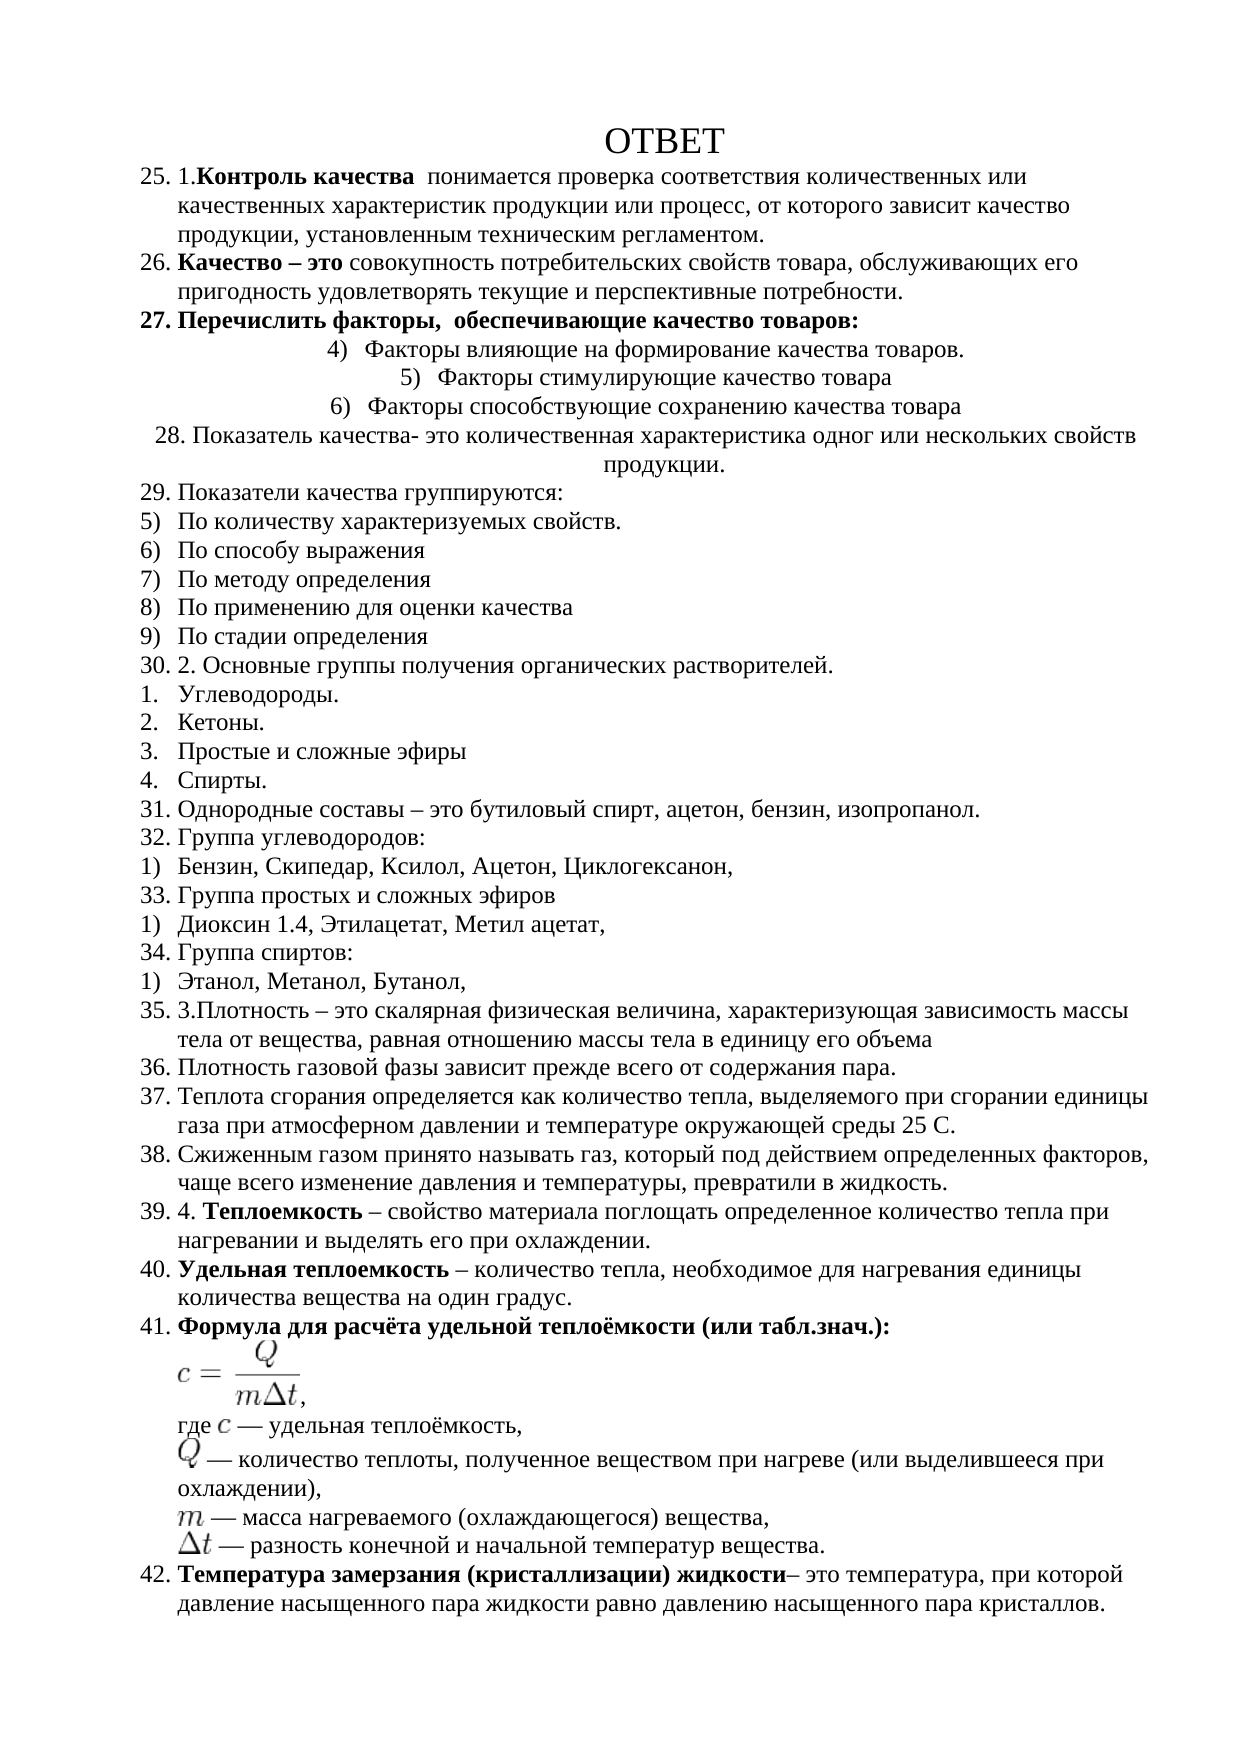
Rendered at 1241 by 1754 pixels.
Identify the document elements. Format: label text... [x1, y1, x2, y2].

text — количество теплоты, полученное веществом при нагреве (или выделившееся при охлаждении), [177, 1438, 1152, 1502]
list 1.Контроль качества понимается проверка соответствия количественных или качественных характеристик продукции или процесс, от которого зависит качество продукции, установленным техническим регламентом. [140, 161, 1152, 247]
list Перечислить факторы, обеспечивающие качество товаров: [140, 305, 1152, 334]
text ОТВЕТ [177, 118, 1152, 161]
list Группа простых и сложных эфиров [140, 880, 1152, 909]
list Показатели качества группируются: [140, 477, 1152, 506]
list Спирты. [140, 765, 1152, 794]
list По стадии определения [140, 621, 1152, 650]
picture [217, 1419, 232, 1433]
list Сжиженным газом принято называть газ, который под действием определенных факторов, чаще всего изменение давления и температуры, превратили в жидкость. [140, 1139, 1152, 1196]
list Факторы влияющие на формирование качества товаров. [140, 334, 1152, 362]
list Теплота сгорания определяется как количество тепла, выделяемого при сгорании единицы газа при атмосферном давлении и температуре окружающей среды 25 С. [140, 1081, 1152, 1139]
list Качество – это совокупность потребительских свойств товара, обслуживающих его пригодность удовлетворять текущие и перспективные потребности. [140, 247, 1152, 305]
list Группа спиртов: [140, 937, 1152, 966]
list Удельная теплоемкость – количество тепла, необходимое для нагревания единицы количества вещества на один градус. [140, 1254, 1152, 1311]
list Группа углеводородов: [140, 822, 1152, 851]
list Температура замерзания (кристаллизации) жидкости– это температура, при которой давление насыщенного пара жидкости равно давлению насыщенного пара кристаллов. [140, 1559, 1152, 1617]
list По методу определения [140, 564, 1152, 592]
list 3.Плотность – это скалярная физическая величина, характеризующая зависимость массы тела от вещества, равная отношению массы тела в единицу его объема [140, 995, 1152, 1052]
picture [177, 1438, 201, 1468]
list Формула для расчёта удельной теплоёмкости (или табл.знач.): [140, 1311, 1152, 1340]
text где — удельная теплоёмкость, [177, 1410, 1152, 1438]
picture [177, 1511, 205, 1526]
text — разность конечной и начальной температур вещества. [177, 1531, 1152, 1559]
list По применению для оценки качества [140, 592, 1152, 621]
list 2. Основные группы получения органических растворителей. [140, 650, 1152, 679]
list Бензин, Скипедар, Ксилол, Ацетон, Циклогексанон, [140, 851, 1152, 880]
list По способу выражения [140, 535, 1152, 564]
text — масса нагреваемого (охлаждающегося) вещества, [177, 1502, 1152, 1531]
list Факторы способствующие сохранению качества товара [140, 391, 1152, 420]
list 4. Теплоемкость – свойство материала поглощать определенное количество тепла при нагревании и выделять его при охлаждении. [140, 1196, 1152, 1254]
text , [177, 1340, 1152, 1410]
list Простые и сложные эфиры [140, 736, 1152, 765]
list Показатель качества- это количественная характеристика одног или нескольких свойств продукции. [140, 420, 1152, 477]
list Плотность газовой фазы зависит прежде всего от содержания пара. [140, 1052, 1152, 1081]
list Факторы стимулирующие качество товара [140, 362, 1152, 391]
list По количеству характеризуемых свойств. [140, 506, 1152, 535]
list Углеводороды. [140, 679, 1152, 707]
list Однородные составы – это бутиловый спирт, ацетон, бензин, изопропанол. [140, 794, 1152, 822]
picture [177, 1340, 300, 1405]
list Кетоны. [140, 707, 1152, 736]
list Этанол, Метанол, Бутанол, [140, 966, 1152, 995]
list Диоксин 1.4, Этилацетат, Метил ацетат, [140, 909, 1152, 937]
picture [177, 1530, 213, 1554]
